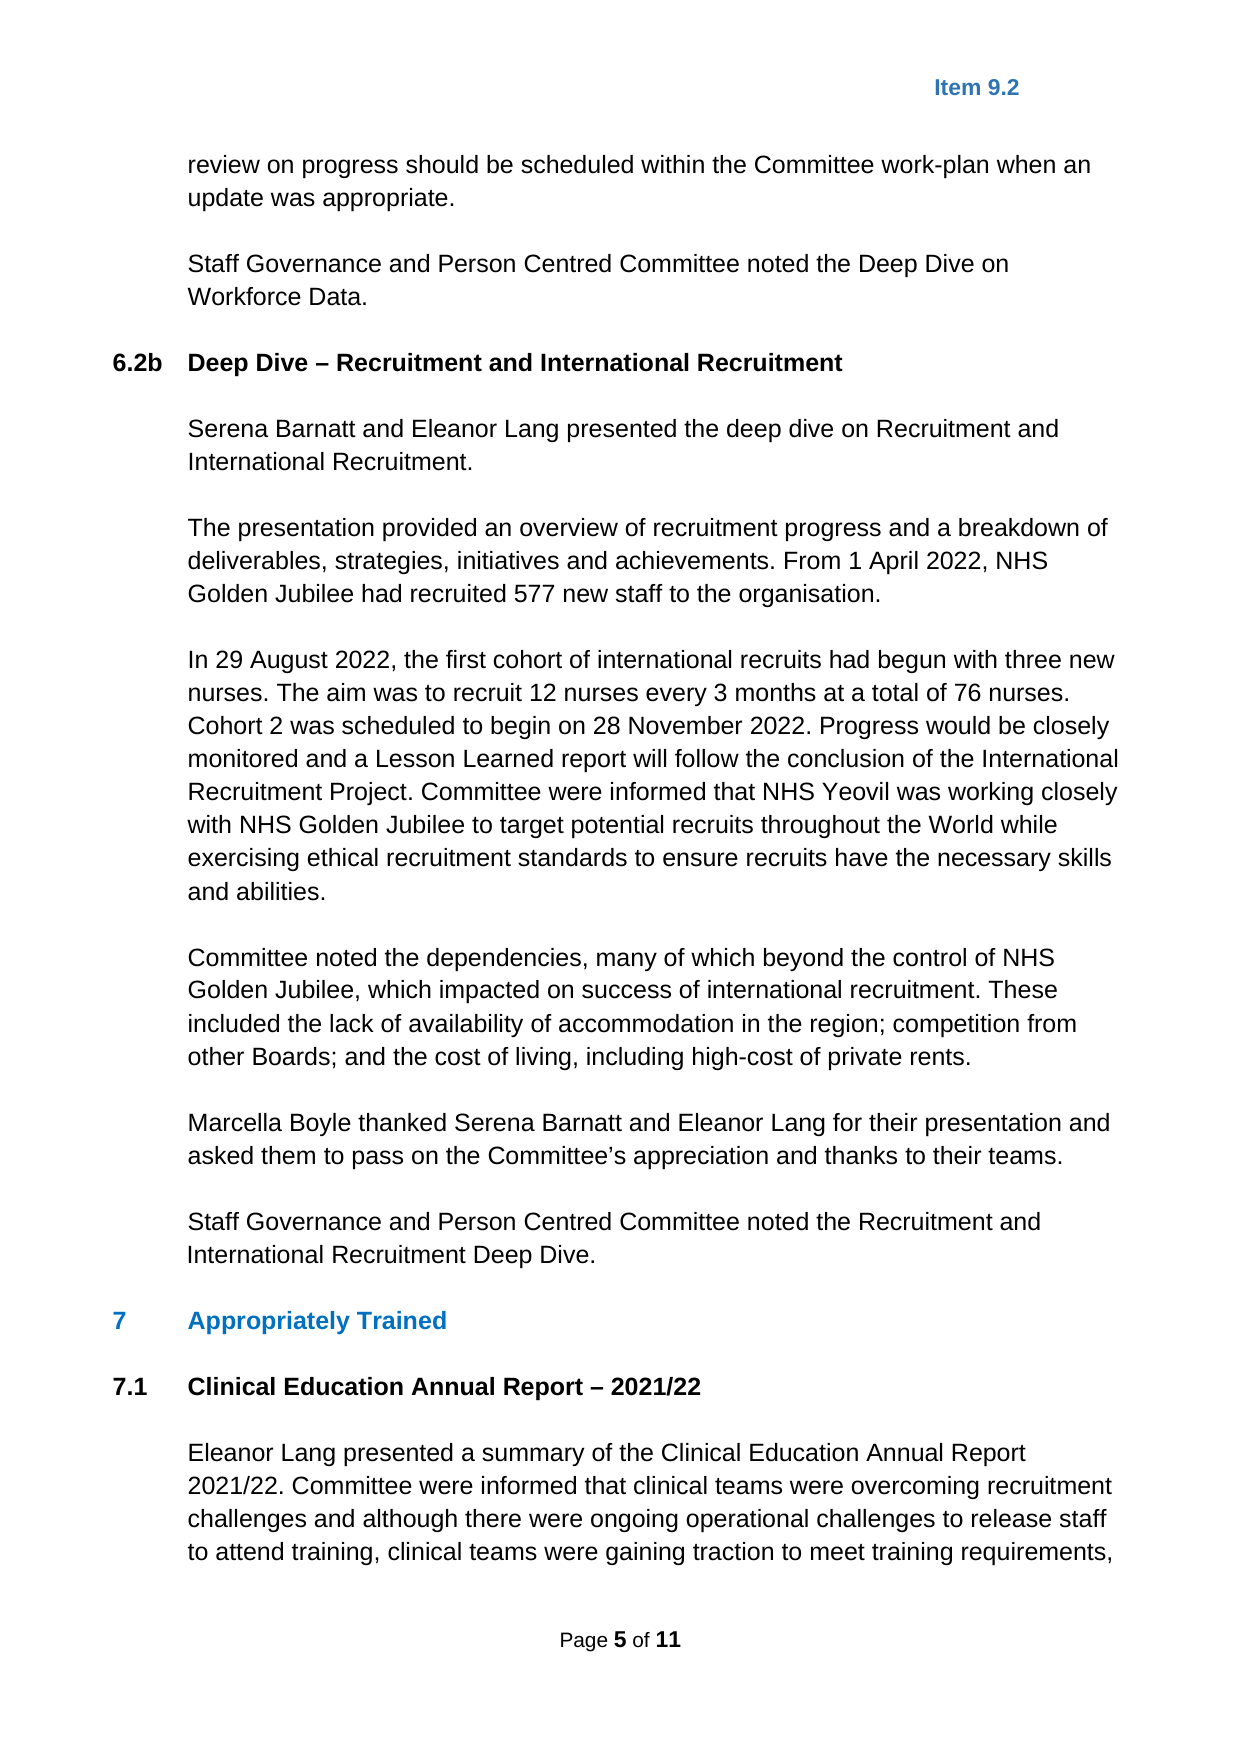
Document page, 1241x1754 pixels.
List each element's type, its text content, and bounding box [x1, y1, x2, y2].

text Serena Barnatt and Eleanor Lang presented the deep dive on Recruitment and International Recruitment. [187, 414, 1128, 476]
text 7.1 Clinical Education Annual Report – 2021/22 [112, 1372, 1128, 1401]
text Committee noted the dependencies, many of which beyond the control of NHS Golden Jubilee, which impacted on success of international recruitment. These included the lack of availability of accommodation in the region; competition from other Boards; and the cost of living, including high-cost of private rents. [187, 942, 1128, 1070]
text Staff Governance and Person Centred Committee noted the Deep Dive on Workforce Data. [187, 249, 1128, 311]
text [187, 1438, 1128, 1566]
text The presentation provided an overview of recruitment progress and a breakdown of deliverables, strategies, initiatives and achievements. From 1 April 2022, NHS Golden Jubilee had recruited 577 new staff to the organisation. [187, 513, 1128, 608]
text 7 Appropriately Trained [112, 1306, 1128, 1334]
text Marcella Boyle thanked Serena Barnatt and Eleanor Lang for their presentation and asked them to pass on the Committee’s appreciation and thanks to their teams. [187, 1108, 1128, 1169]
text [187, 150, 1128, 212]
text Staff Governance and Person Centred Committee noted the Recruitment and International Recruitment Deep Dive. [186, 1207, 1128, 1268]
text In 29 August 2022, the first cohort of international recruits had begun with three new nurses. The aim was to recruit 12 nurses every 3 months at a total of 76 nurses. Cohort 2 was scheduled to begin on 28 November 2022. Progress would be closely monitored and a Lesson Learned report will follow the conclusion of the International Recruitment Project. Committee were informed that NHS Yeovil was working closely with NHS Golden Jubilee to target potential recruits throughout the World while exercising ethical recruitment standards to ensure recruits have the necessary skills and abilities. [187, 645, 1128, 905]
text 6.2b Deep Dive – Recruitment and International Recruitment [112, 348, 1128, 377]
